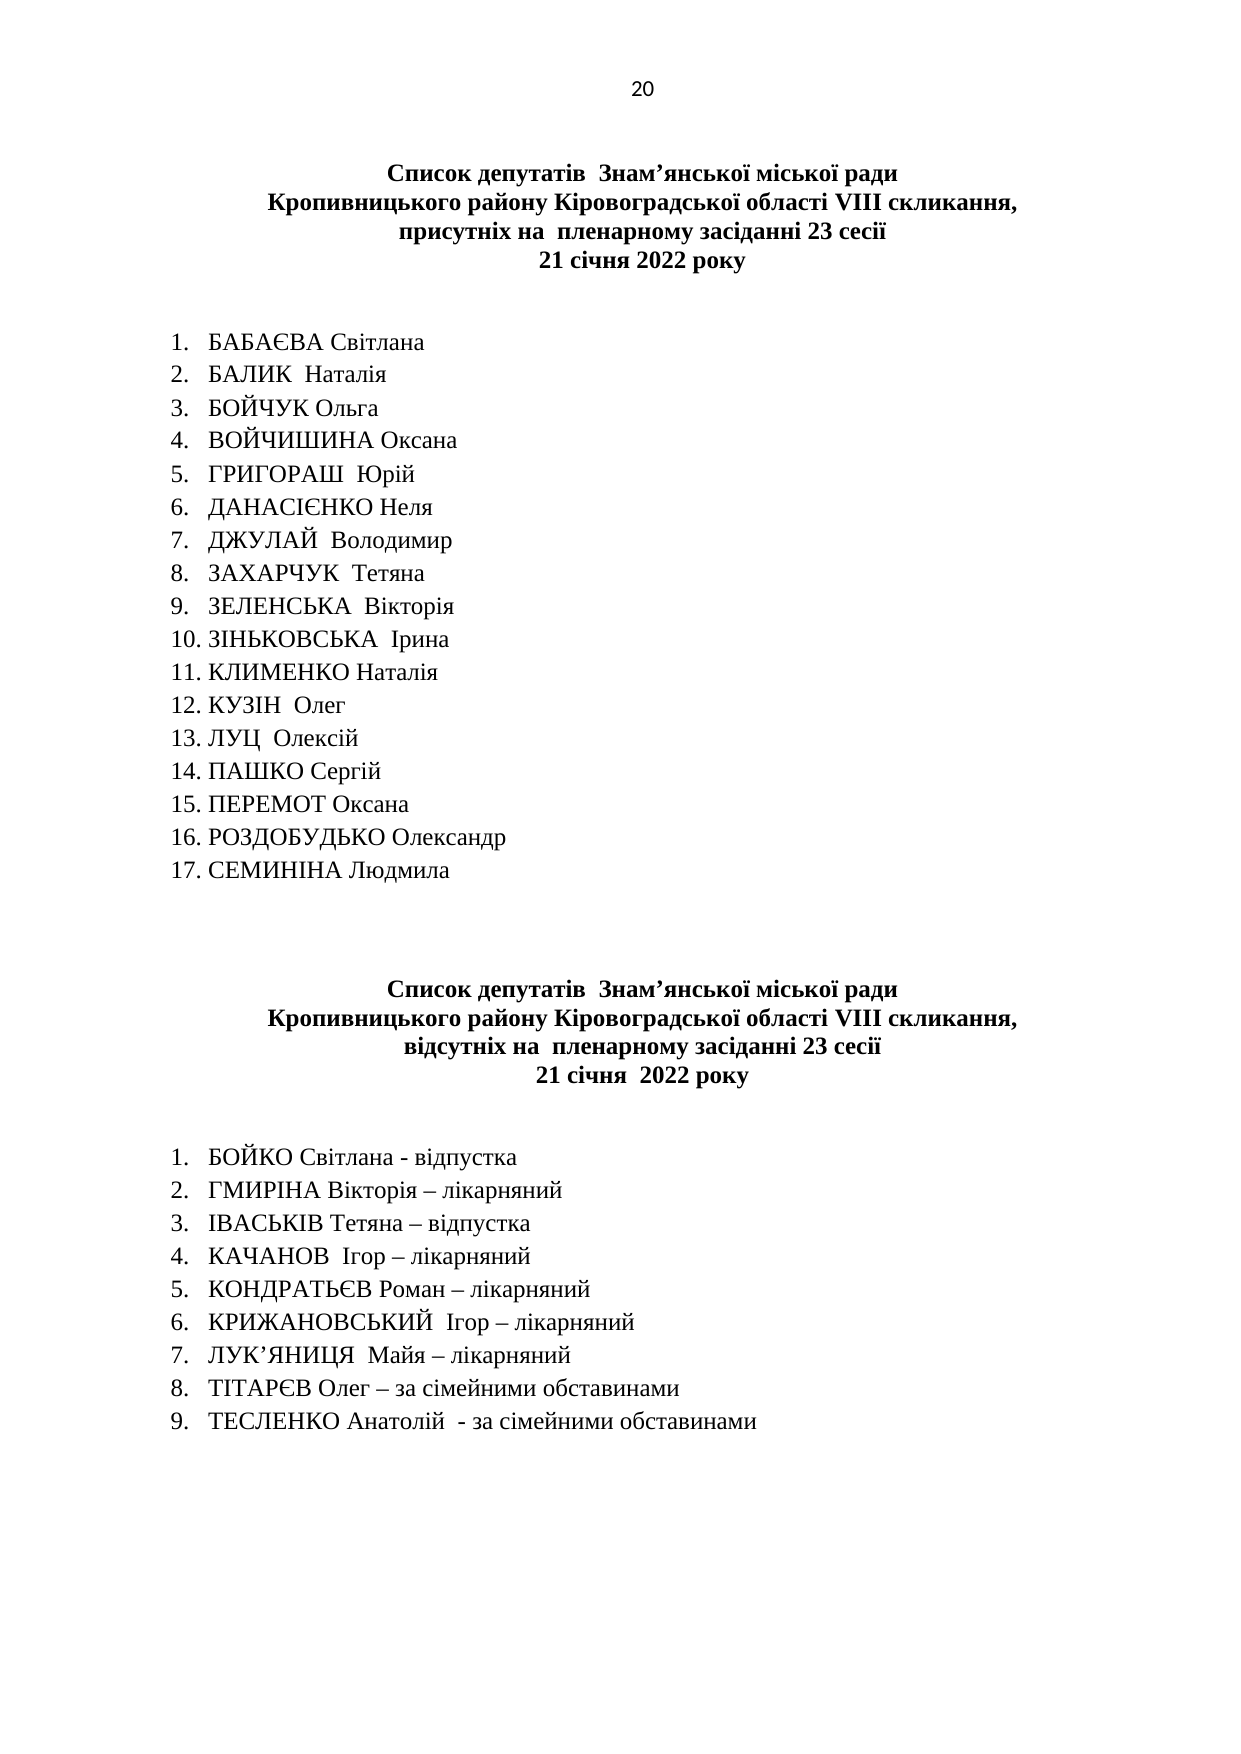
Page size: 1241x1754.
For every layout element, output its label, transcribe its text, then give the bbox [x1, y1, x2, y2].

list ГРИГОРАШ Юрій [170, 459, 1152, 487]
list ЛУК’ЯНИЦЯ Майя – лікарняний [170, 1340, 1152, 1369]
text Кропивницького району Кіровоградської області VIII скликання, [133, 1003, 1152, 1031]
list СЕМИНІНА Людмила [170, 855, 1152, 884]
text Список депутатів Знам’янської міської ради [133, 158, 1152, 187]
list КРИЖАНОВСЬКИЙ Ігор – лікарняний [170, 1307, 1152, 1336]
list ВОЙЧИШИНА Оксана [170, 426, 1152, 454]
text відсутніх на пленарному засіданні 23 сесії [133, 1031, 1152, 1060]
text 21 січня 2022 року [133, 1060, 1152, 1089]
text Кропивницького району Кіровоградської області VIII скликання, [133, 187, 1152, 216]
list РОЗДОБУДЬКО Олександр [170, 822, 1152, 851]
list ТІТАРЄВ Олег – за сімейними обставинами [170, 1373, 1152, 1402]
list БАБАЄВА Світлана [170, 327, 1152, 355]
list БАЛИК Наталія [170, 359, 1152, 388]
list КОНДРАТЬЄВ Роман – лікарняний [170, 1274, 1152, 1303]
list ПЕРЕМОТ Оксана [170, 789, 1152, 818]
list ЗАХАРЧУК Тетяна [170, 558, 1152, 586]
list ПАШКО Сергій [170, 756, 1152, 784]
list БОЙЧУК Ольга [170, 393, 1152, 421]
list КАЧАНОВ Ігор – лікарняний [170, 1241, 1152, 1270]
text 21 січня 2022 року [133, 245, 1152, 273]
list ЛУЦ Олексій [170, 723, 1152, 752]
list КЛИМЕНКО Наталія [170, 657, 1152, 686]
list КУЗІН Олег [170, 690, 1152, 718]
list ЗЕЛЕНСЬКА Вікторія [170, 591, 1152, 619]
list ТЕСЛЕНКО Анатолій - за сімейними обставинами [170, 1406, 1152, 1435]
list ДАНАСІЄНКО Неля [170, 492, 1152, 520]
list ГМИРІНА Вікторія – лікарняний [170, 1175, 1152, 1204]
text присутніх на пленарному засіданні 23 сесії [133, 216, 1152, 245]
list БОЙКО Світлана - відпустка [170, 1142, 1152, 1171]
list ДЖУЛАЙ Володимир [170, 525, 1152, 553]
list ІВАСЬКІВ Тетяна – відпустка [170, 1208, 1152, 1237]
text Список депутатів Знам’янської міської ради [133, 974, 1152, 1003]
list ЗІНЬКОВСЬКА Ірина [170, 624, 1152, 652]
